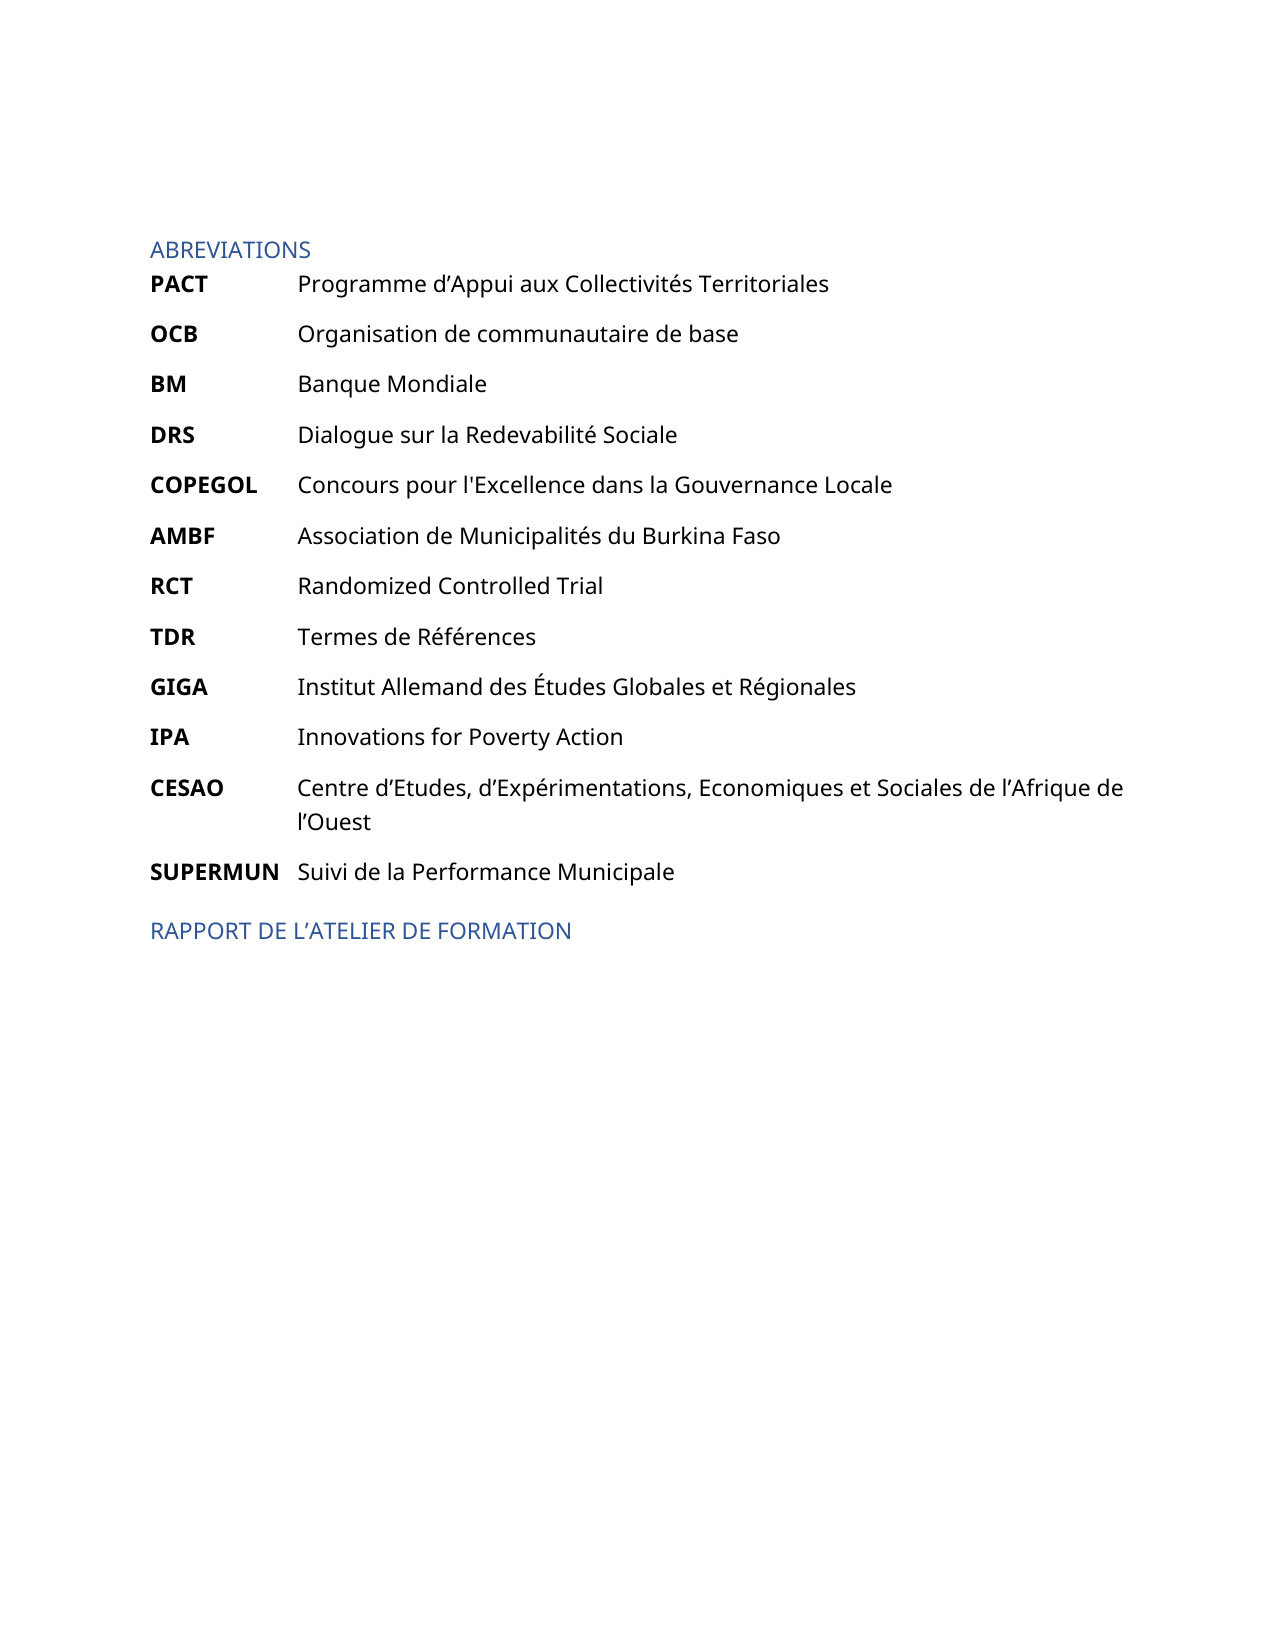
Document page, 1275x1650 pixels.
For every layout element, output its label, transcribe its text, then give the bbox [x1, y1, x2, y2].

text IPA Innovations for Poverty Action [150, 721, 1125, 752]
text BM Banque Mondiale [150, 368, 1125, 399]
text PACT Programme d’Appui aux Collectivités Territoriales [150, 267, 1125, 299]
text TDR Termes de Références [150, 620, 1125, 652]
subtitle ABREVIATIONS [150, 234, 1125, 265]
text AMBF Association de Municipalités du Burkina Faso [150, 519, 1125, 551]
subtitle RAPPORT DE L’ATELIER DE FORMATION [150, 914, 1125, 946]
text SUPERMUN Suivi de la Performance Municipale [150, 856, 1125, 887]
text OCB Organisation de communautaire de base [150, 318, 1125, 349]
text GIGA Institut Allemand des Études Globales et Régionales [150, 671, 1125, 702]
text RCT Randomized Controlled Trial [150, 570, 1125, 601]
text DRS Dialogue sur la Redevabilité Sociale [150, 419, 1125, 450]
text COPEGOL Concours pour l'Excellence dans la Gouvernance Locale [150, 469, 1125, 500]
text CESAO Centre d’Etudes, d’Expérimentations, Economiques et Sociales de l’Afrique de l’Ouest [150, 772, 1125, 837]
